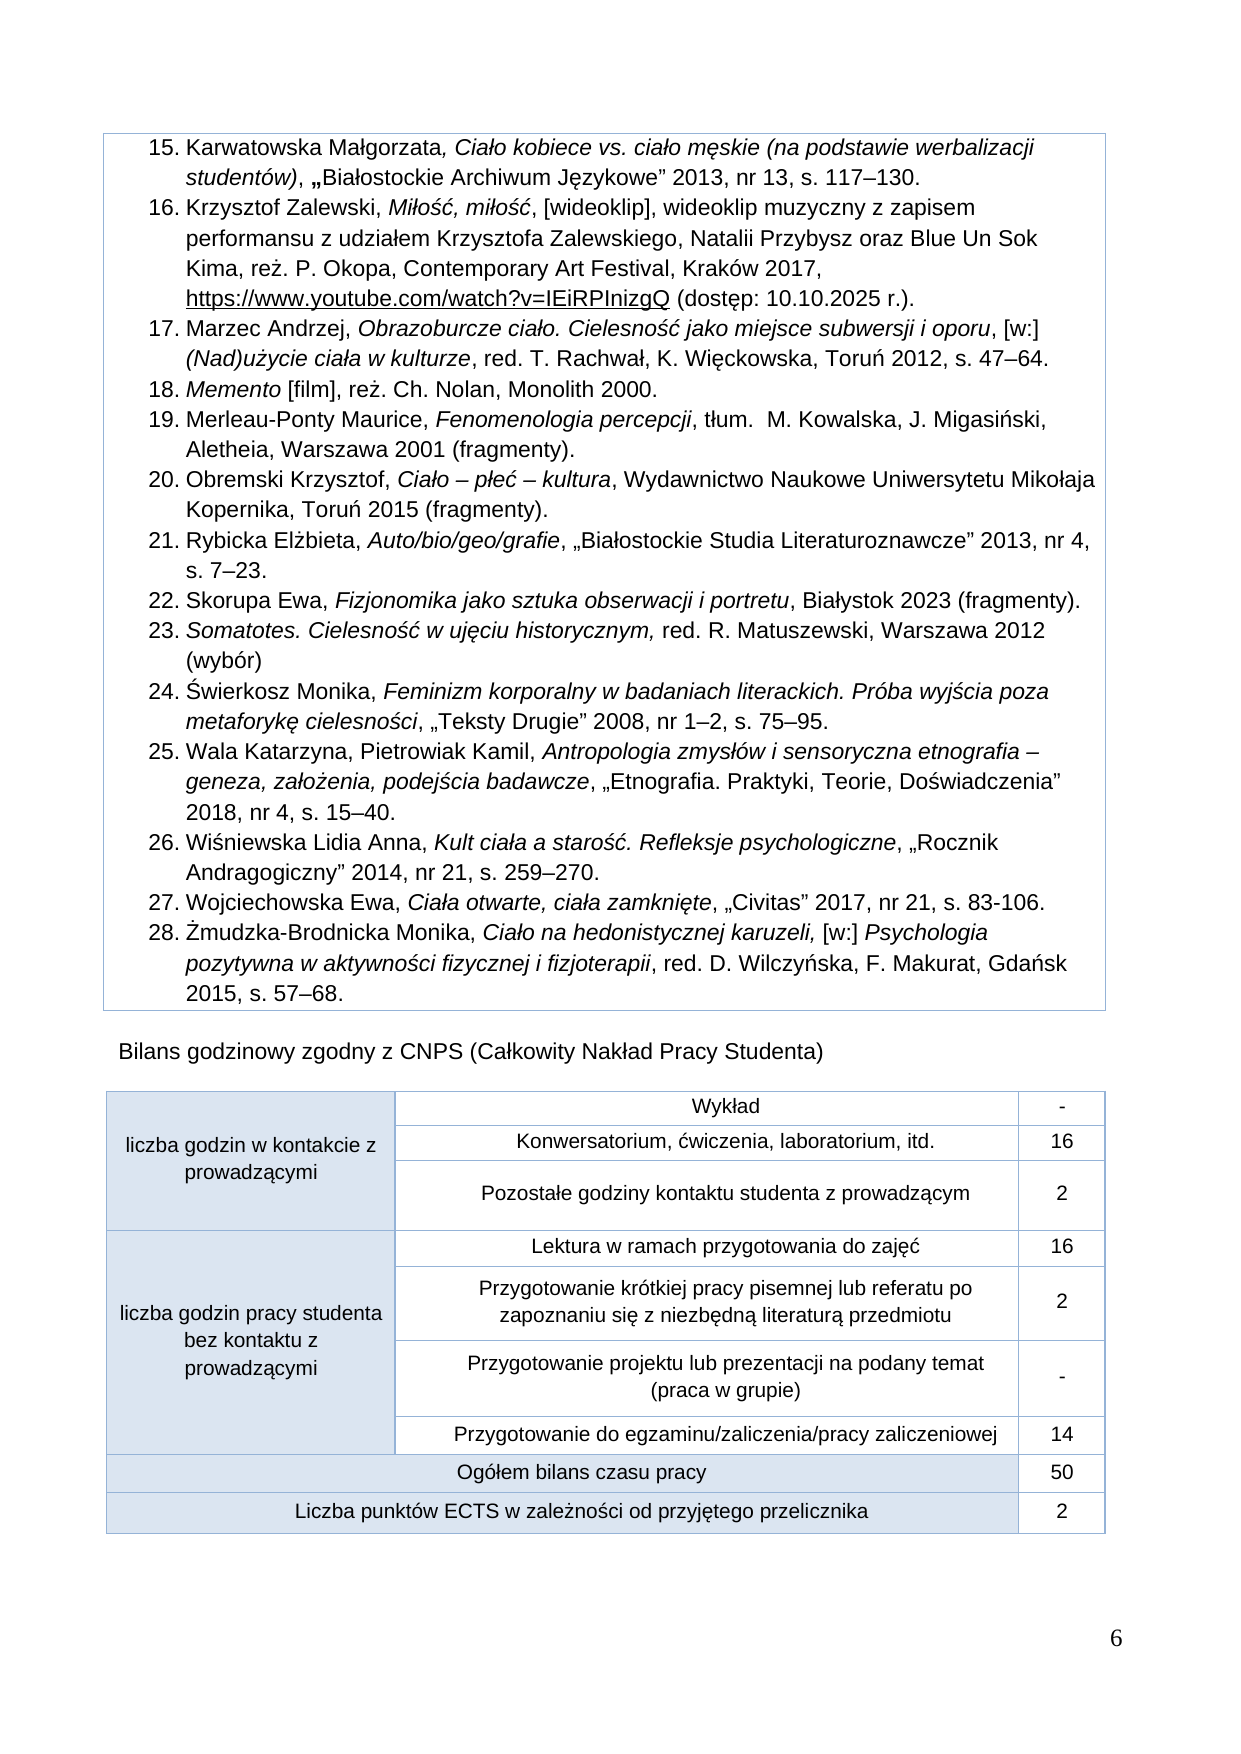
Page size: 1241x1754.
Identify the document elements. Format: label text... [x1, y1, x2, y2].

table_header liczba godzin w kontakcie z prowadzącymi [107, 1092, 394, 1230]
table_cell Przygotowanie krótkiej pracy pisemnej lub referatu po zapoznaniu się z niezbędną literaturą przedmiotu [396, 1267, 1018, 1340]
table_cell 50 [1019, 1455, 1104, 1492]
table_cell 16 [1019, 1126, 1104, 1160]
table_cell 2 [1019, 1161, 1104, 1230]
table_cell 14 [1019, 1417, 1104, 1454]
table_cell 2 [1019, 1493, 1104, 1533]
table_cell 16 [1019, 1231, 1104, 1266]
text Bilans godzinowy zgodny z CNPS (Całkowity Nakład Pracy Studenta) [118, 1038, 1122, 1064]
table_cell Przygotowanie do egzaminu/zaliczenia/pracy zaliczeniowej [396, 1417, 1018, 1454]
table_cell Liczba punktów ECTS w zależności od przyjętego przelicznika [107, 1493, 1018, 1533]
table_header - [1019, 1092, 1104, 1125]
table_cell - [1019, 1341, 1104, 1416]
table_cell liczba godzin pracy studenta bez kontaktu z prowadzącymi [107, 1231, 394, 1454]
table_cell 2 [1019, 1267, 1104, 1340]
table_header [104, 134, 1105, 1010]
table_cell Przygotowanie projektu lub prezentacji na podany temat (praca w grupie) [396, 1341, 1018, 1416]
table_cell Pozostałe godziny kontaktu studenta z prowadzącym [396, 1161, 1018, 1230]
table_cell Lektura w ramach przygotowania do zajęć [396, 1231, 1018, 1266]
table_cell Ogółem bilans czasu pracy [107, 1455, 1018, 1492]
table_header Wykład [396, 1092, 1018, 1125]
table_cell Konwersatorium, ćwiczenia, laboratorium, itd. [396, 1126, 1018, 1160]
